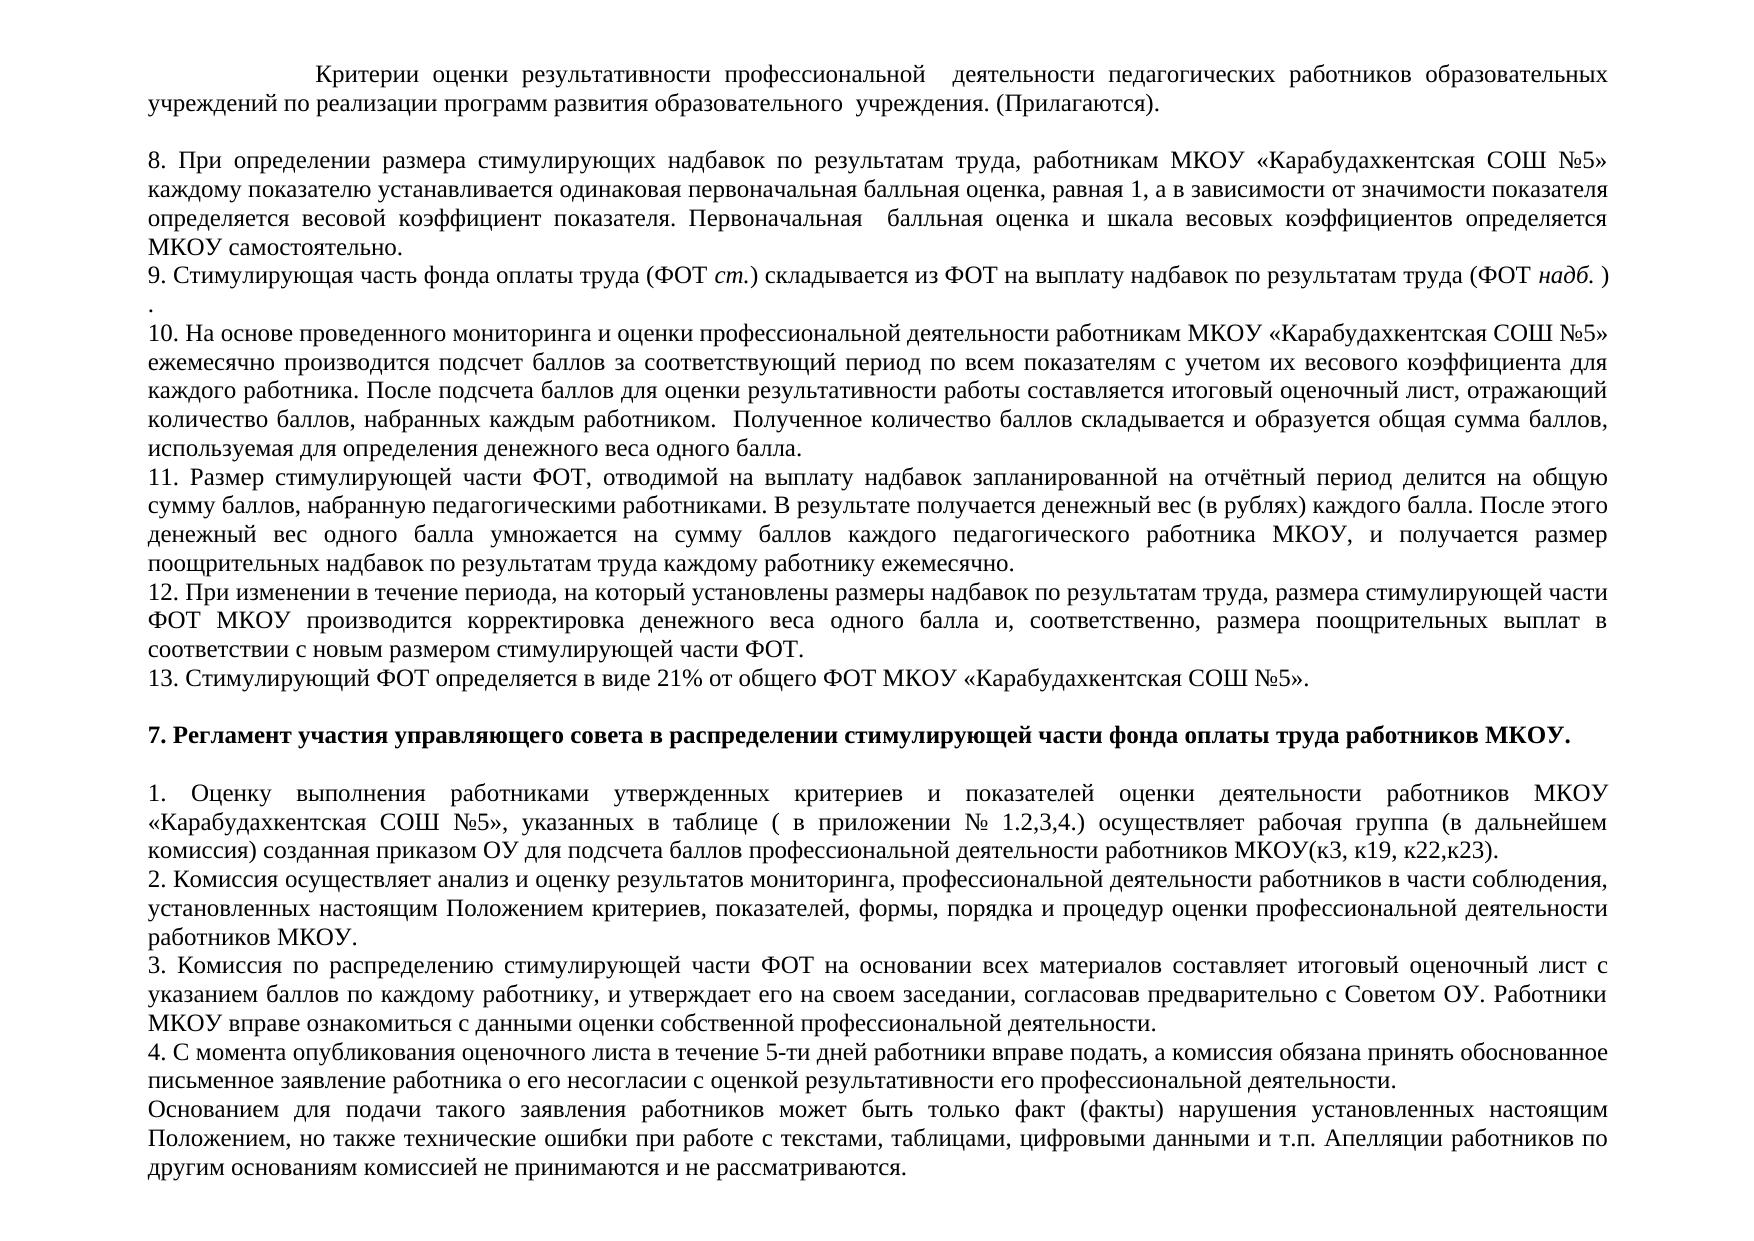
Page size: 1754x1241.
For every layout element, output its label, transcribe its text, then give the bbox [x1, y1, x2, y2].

text 13. Стимулирующий ФОТ определяется в виде 21% от общего ФОТ МКОУ «Карабудахкентская СОШ №5». [148, 663, 1609, 692]
text 1. Оценку выполнения работниками утвержденных критериев и показателей оценки деятельности работников МКОУ «Карабудахкентская СОШ №5», указанных в таблице ( в приложении № 1.2,3,4.) осуществляет рабочая группа (в дальнейшем комиссия) созданная приказом ОУ для подсчета баллов профессиональной деятельности работников МКОУ(к3, к19, к22,к23). [148, 778, 1609, 864]
text 3. Комиссия по распределению стимулирующей части ФОТ на основании всех материалов составляет итоговый оценочный лист с указанием баллов по каждому работнику, и утверждает его на своем заседании, согласовав предварительно с Советом ОУ. Работники МКОУ вправе ознакомиться с данными оценки собственной профессиональной деятельности. [148, 950, 1609, 1037]
text 9. Стимулирующая часть фонда оплаты труда (ФОТ ст.) складывается из ФОТ на выплату надбавок по результатам труда (ФОТ надб. ) . [148, 260, 1609, 318]
text Критерии оценки результативности профессиональной деятельности педагогических работников образовательных учреждений по реализации программ развития образовательного учреждения. (Прилагаются). [148, 59, 1609, 117]
text 7. Регламент участия управляющего совета в распределении стимулирующей части фонда оплаты труда работников МКОУ. [148, 720, 1609, 749]
text 11. Размер стимулирующей части ФОТ, отводимой на выплату надбавок запланированной на отчётный период делится на общую сумму баллов, набранную педагогическими работниками. В результате получается денежный вес (в рублях) каждого балла. После этого денежный вес одного балла умножается на сумму баллов каждого педагогического работника МКОУ, и получается размер поощрительных надбавок по результатам труда каждому работнику ежемесячно. [148, 462, 1609, 577]
text Основанием для подачи такого заявления работников может быть только факт (факты) нарушения установленных настоящим Положением, но также технические ошибки при работе с текстами, таблицами, цифровыми данными и т.п. Апелляции работников по другим основаниям комиссией не принимаются и не рассматриваются. [148, 1094, 1609, 1180]
text 8. При определении размера стимулирующих надбавок по результатам труда, работникам МКОУ «Карабудахкентская СОШ №5» каждому показателю устанавливается одинаковая первоначальная балльная оценка, равная 1, а в зависимости от значимости показателя определяется весовой коэффициент показателя. Первоначальная балльная оценка и шкала весовых коэффициентов определяется МКОУ самостоятельно. [148, 145, 1609, 260]
text 2. Комиссия осуществляет анализ и оценку результатов мониторинга, профессиональной деятельности работников в части соблюдения, установленных настоящим Положением критериев, показателей, формы, порядка и процедур оценки профессиональной деятельности работников МКОУ. [148, 864, 1609, 950]
text 12. При изменении в течение периода, на который установлены размеры надбавок по результатам труда, размера стимулирующей части ФОТ МКОУ производится корректировка денежного веса одного балла и, соответственно, размера поощрительных выплат в соответствии с новым размером стимулирующей части ФОТ. [148, 577, 1609, 663]
text 4. С момента опубликования оценочного листа в течение 5-ти дней работники вправе подать, а комиссия обязана принять обоснованное письменное заявление работника о его несогласии с оценкой результативности его профессиональной деятельности. [148, 1037, 1609, 1094]
text 10. На основе проведенного мониторинга и оценки профессиональной деятельности работникам МКОУ «Карабудахкентская СОШ №5» ежемесячно производится подсчет баллов за соответствующий период по всем показателям с учетом их весового коэффициента для каждого работника. После подсчета баллов для оценки результативности работы составляется итоговый оценочный лист, отражающий количество баллов, набранных каждым работником. Полученное количество баллов складывается и образуется общая сумма баллов, используемая для определения денежного веса одного балла. [148, 318, 1609, 462]
